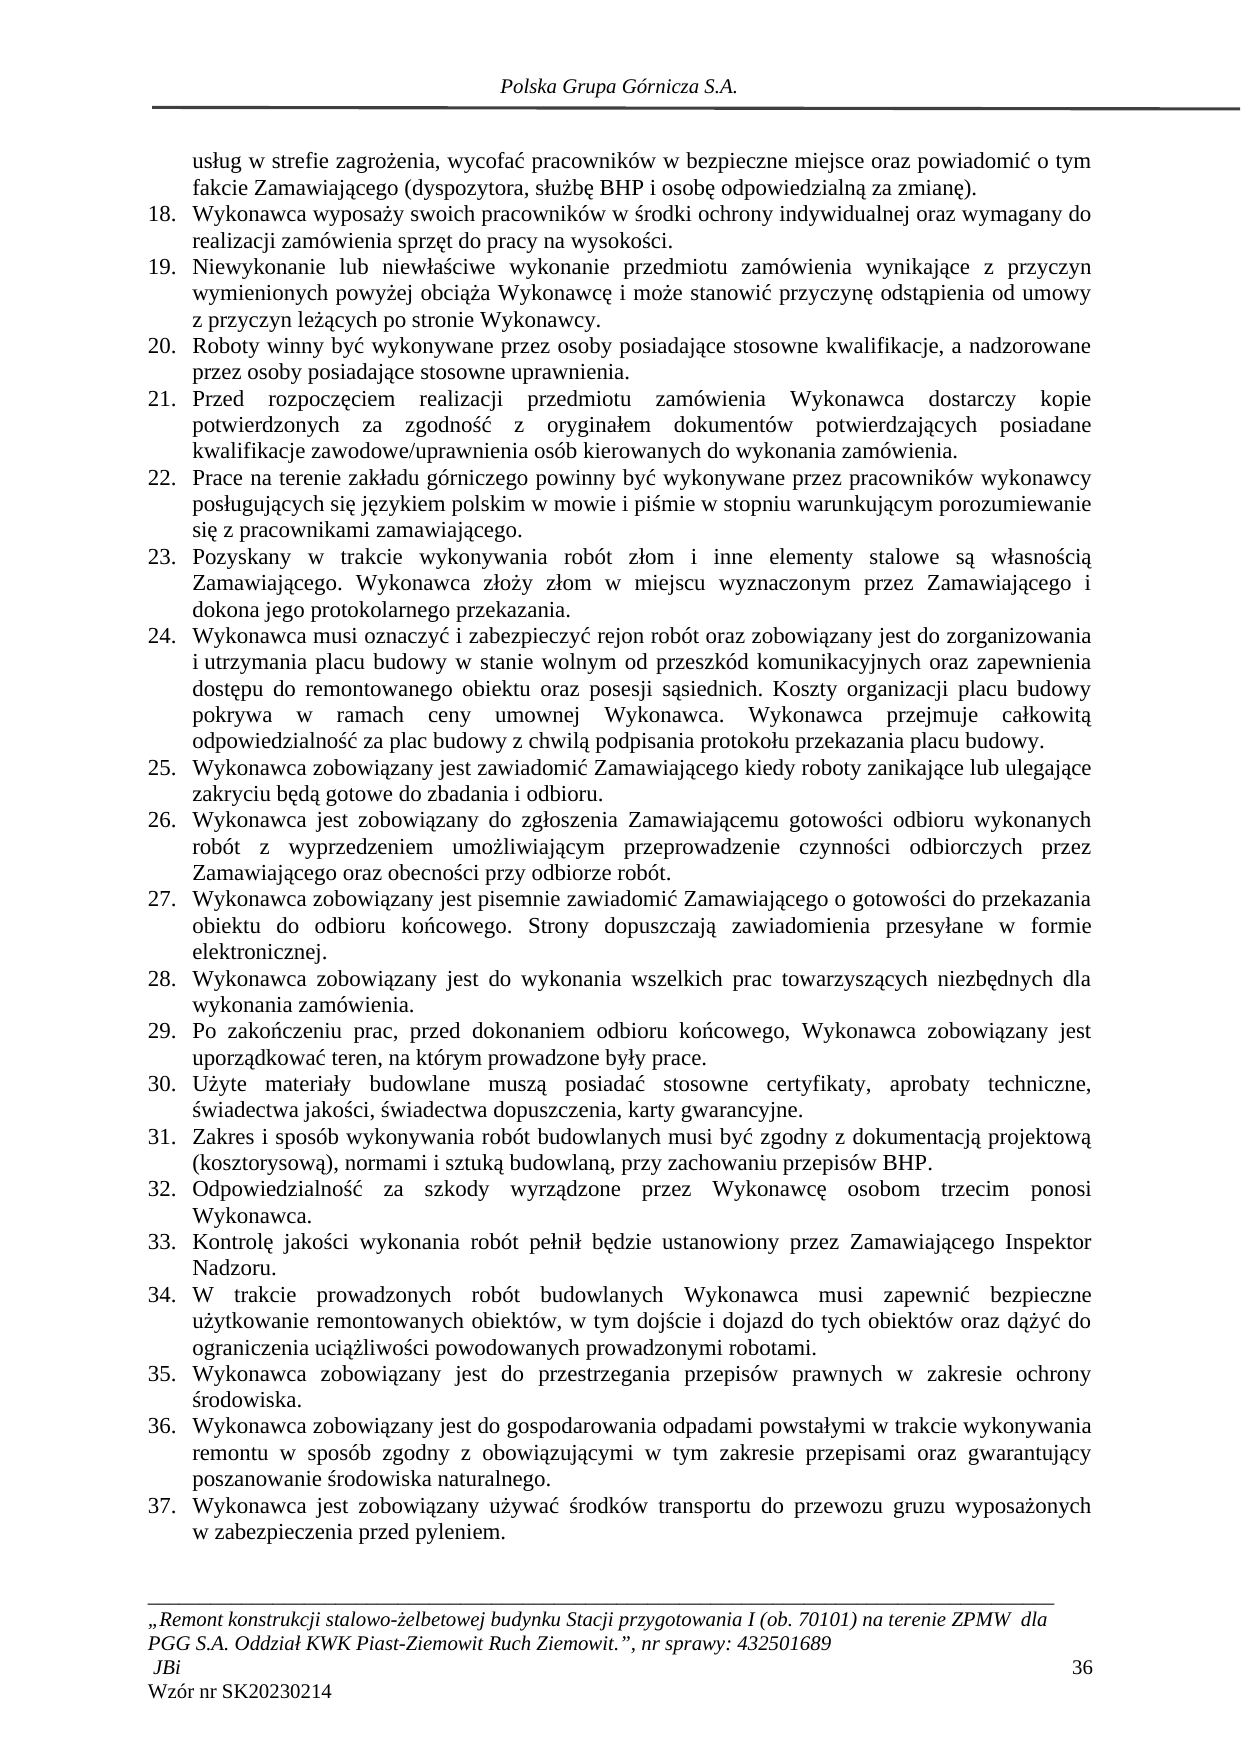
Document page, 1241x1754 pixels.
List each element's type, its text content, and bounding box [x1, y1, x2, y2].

list Wykonawca jest zobowiązany używać środków transportu do przewozu gruzu wyposażonych w zabezpieczenia przed pyleniem. [148, 1492, 1093, 1544]
list Wykonawca zobowiązany jest do przestrzegania przepisów prawnych w zakresie ochrony środowiska. [148, 1360, 1093, 1413]
list Przed rozpoczęciem realizacji przedmiotu zamówienia Wykonawca dostarczy kopie potwierdzonych za zgodność z oryginałem dokumentów potwierdzających posiadane kwalifikacje zawodowe/uprawnienia osób kierowanych do wykonania zamówienia. [148, 385, 1093, 464]
list Zakres i sposób wykonywania robót budowlanych musi być zgodny z dokumentacją projektową (kosztorysową), normami i sztuką budowlaną, przy zachowaniu przepisów BHP. [148, 1123, 1093, 1175]
list Wykonawca jest zobowiązany do zgłoszenia Zamawiającemu gotowości odbioru wykonanych robót z wyprzedzeniem umożliwiającym przeprowadzenie czynności odbiorczych przez Zamawiającego oraz obecności przy odbiorze robót. [148, 806, 1093, 886]
list Użyte materiały budowlane muszą posiadać stosowne certyfikaty, aprobaty techniczne, świadectwa jakości, świadectwa dopuszczenia, karty gwarancyjne. [148, 1070, 1093, 1123]
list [148, 148, 1093, 200]
list Wykonawca zobowiązany jest pisemnie zawiadomić Zamawiającego o gotowości do przekazania obiektu do odbioru końcowego. Strony dopuszczają zawiadomienia przesyłane w formie elektronicznej. [148, 886, 1093, 964]
list Po zakończeniu prac, przed dokonaniem odbioru końcowego, Wykonawca zobowiązany jest uporządkować teren, na którym prowadzone były prace. [148, 1017, 1093, 1070]
list Prace na terenie zakładu górniczego powinny być wykonywane przez pracowników wykonawcy posługujących się językiem polskim w mowie i piśmie w stopniu warunkującym porozumiewanie się z pracownikami zamawiającego. [148, 464, 1093, 543]
list W trakcie prowadzonych robót budowlanych Wykonawca musi zapewnić bezpieczne użytkowanie remontowanych obiektów, w tym dojście i dojazd do tych obiektów oraz dążyć do ograniczenia uciążliwości powodowanych prowadzonymi robotami. [148, 1281, 1093, 1360]
list Niewykonanie lub niewłaściwe wykonanie przedmiotu zamówienia wynikające z przyczyn wymienionych powyżej obciąża Wykonawcę i może stanowić przyczynę odstąpienia od umowy z przyczyn leżących po stronie Wykonawcy. [148, 253, 1093, 332]
list Odpowiedzialność za szkody wyrządzone przez Wykonawcę osobom trzecim ponosi Wykonawca. [148, 1175, 1093, 1228]
list Wykonawca wyposaży swoich pracowników w środki ochrony indywidualnej oraz wymagany do realizacji zamówienia sprzęt do pracy na wysokości. [148, 200, 1093, 253]
list Roboty winny być wykonywane przez osoby posiadające stosowne kwalifikacje, a nadzorowane przez osoby posiadające stosowne uprawnienia. [148, 332, 1093, 385]
list Pozyskany w trakcie wykonywania robót złom i inne elementy stalowe są własnością Zamawiającego. Wykonawca złoży złom w miejscu wyznaczonym przez Zamawiającego i dokona jego protokolarnego przekazania. [148, 543, 1093, 622]
list Wykonawca musi oznaczyć i zabezpieczyć rejon robót oraz zobowiązany jest do zorganizowania i utrzymania placu budowy w stanie wolnym od przeszkód komunikacyjnych oraz zapewnienia dostępu do remontowanego obiektu oraz posesji sąsiednich. Koszty organizacji placu budowy pokrywa w ramach ceny umownej Wykonawca. Wykonawca przejmuje całkowitą odpowiedzialność za plac budowy z chwilą podpisania protokołu przekazania placu budowy. [148, 622, 1093, 754]
list Wykonawca zobowiązany jest do gospodarowania odpadami powstałymi w trakcie wykonywania remontu w sposób zgodny z obowiązującymi w tym zakresie przepisami oraz gwarantujący poszanowanie środowiska naturalnego. [148, 1413, 1093, 1492]
list Wykonawca zobowiązany jest zawiadomić Zamawiającego kiedy roboty zanikające lub ulegające zakryciu będą gotowe do zbadania i odbioru. [148, 754, 1093, 806]
list Kontrolę jakości wykonania robót pełnił będzie ustanowiony przez Zamawiającego Inspektor Nadzoru. [148, 1228, 1093, 1281]
list Wykonawca zobowiązany jest do wykonania wszelkich prac towarzyszących niezbędnych dla wykonania zamówienia. [148, 964, 1093, 1017]
